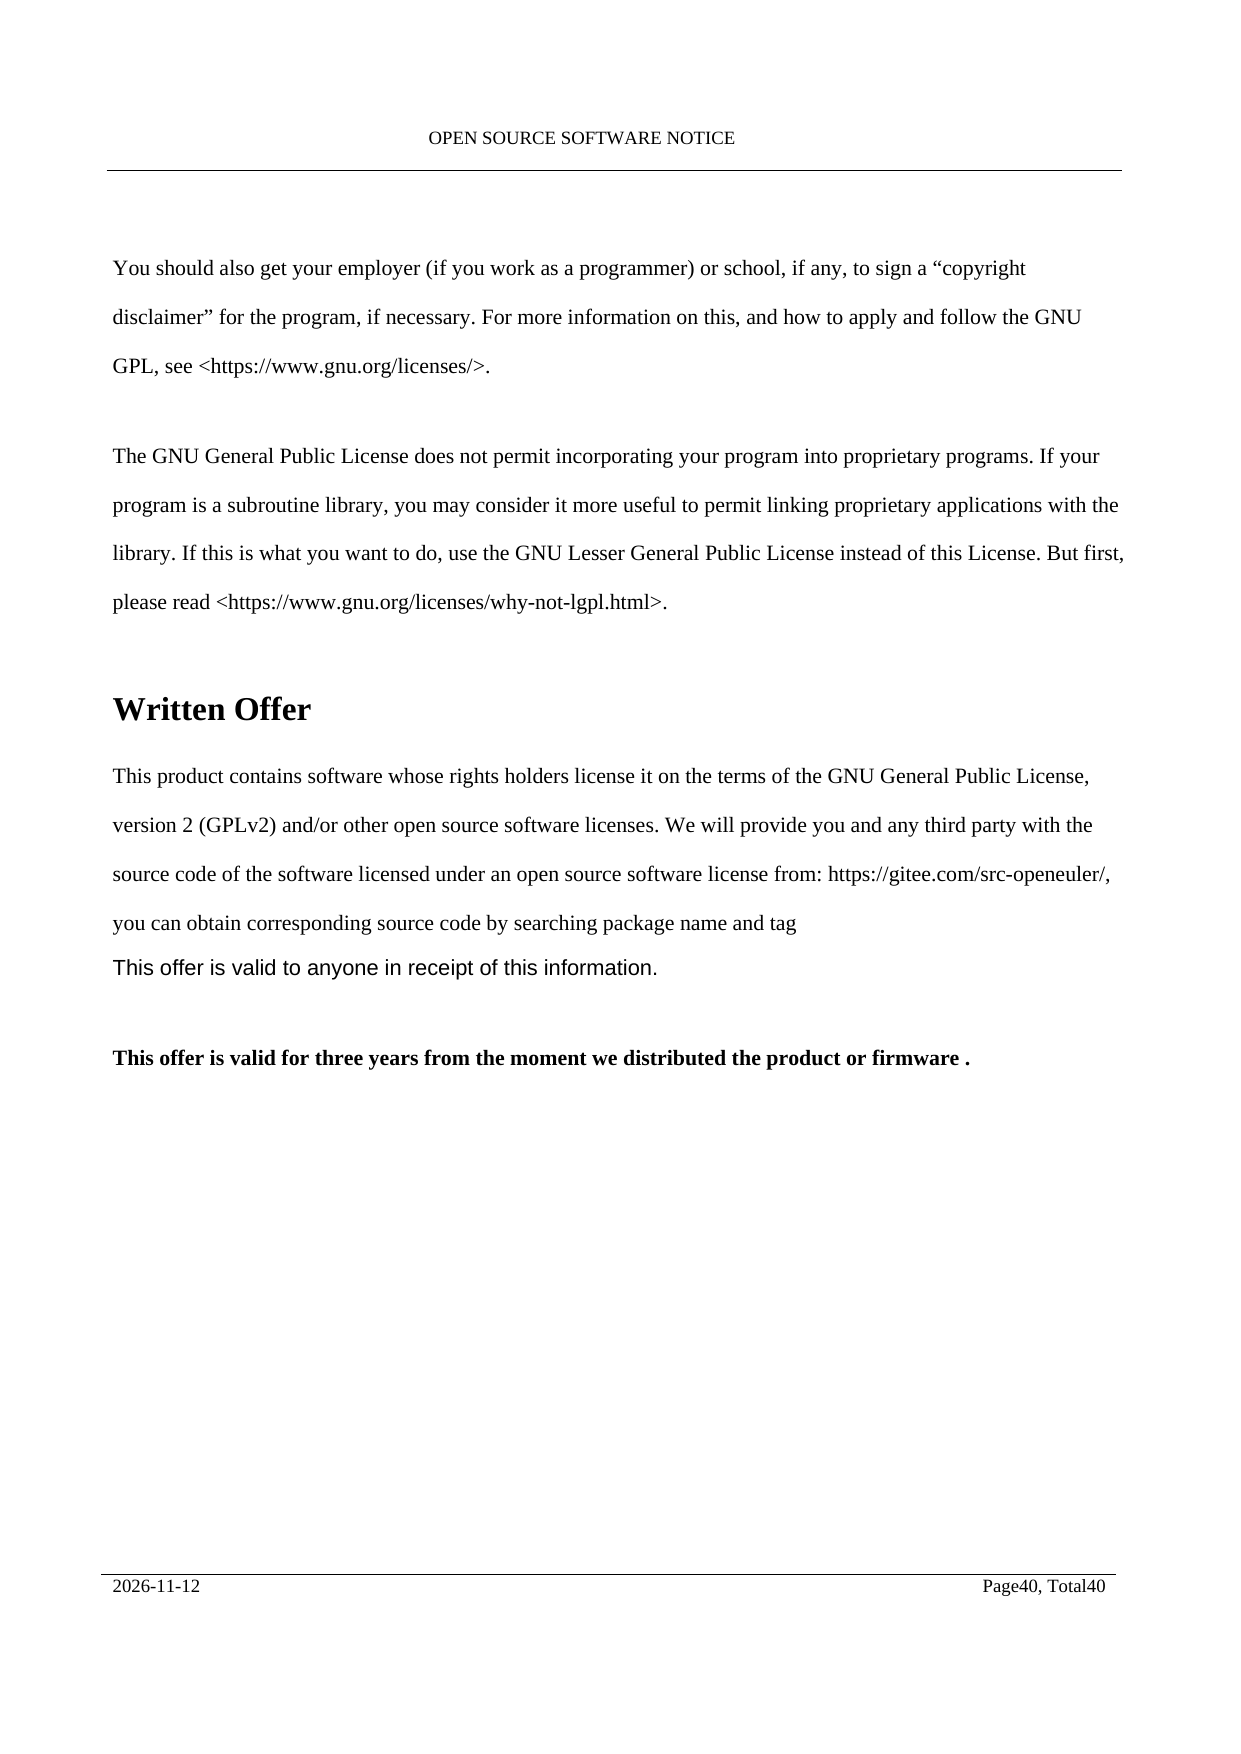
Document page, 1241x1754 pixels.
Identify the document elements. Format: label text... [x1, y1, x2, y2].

text The GNU General Public License does not permit incorporating your program into proprietary programs. If your program is a subroutine library, you may consider it more useful to permit linking proprietary applications with the library. If this is what you want to do, use the GNU Lesser General Public License instead of this License. But first, please read <https://www.gnu.org/licenses/why-not-lgpl.html>. [112, 439, 1128, 618]
text This product contains software whose rights holders license it on the terms of the GNU General Public License, version 2 (GPLv2) and/or other open source software licenses. We will provide you and any third party with the source code of the software licensed under an open source software license from: https://gitee.com/src-openeuler/, you can obtain corresponding source code by searching package name and tag [112, 760, 1128, 938]
text This offer is valid for three years from the moment we distributed the product or firmware . [112, 1041, 1128, 1074]
text You should also get your employer (if you work as a programmer) or school, if any, to sign a “copyright disclaimer” for the program, if necessary. For more information on this, and how to apply and follow the GNU GPL, see <https://www.gnu.org/licenses/>. [112, 251, 1128, 381]
text Written Offer [112, 676, 1128, 741]
text This offer is valid to anyone in receipt of this information. [112, 951, 1128, 984]
